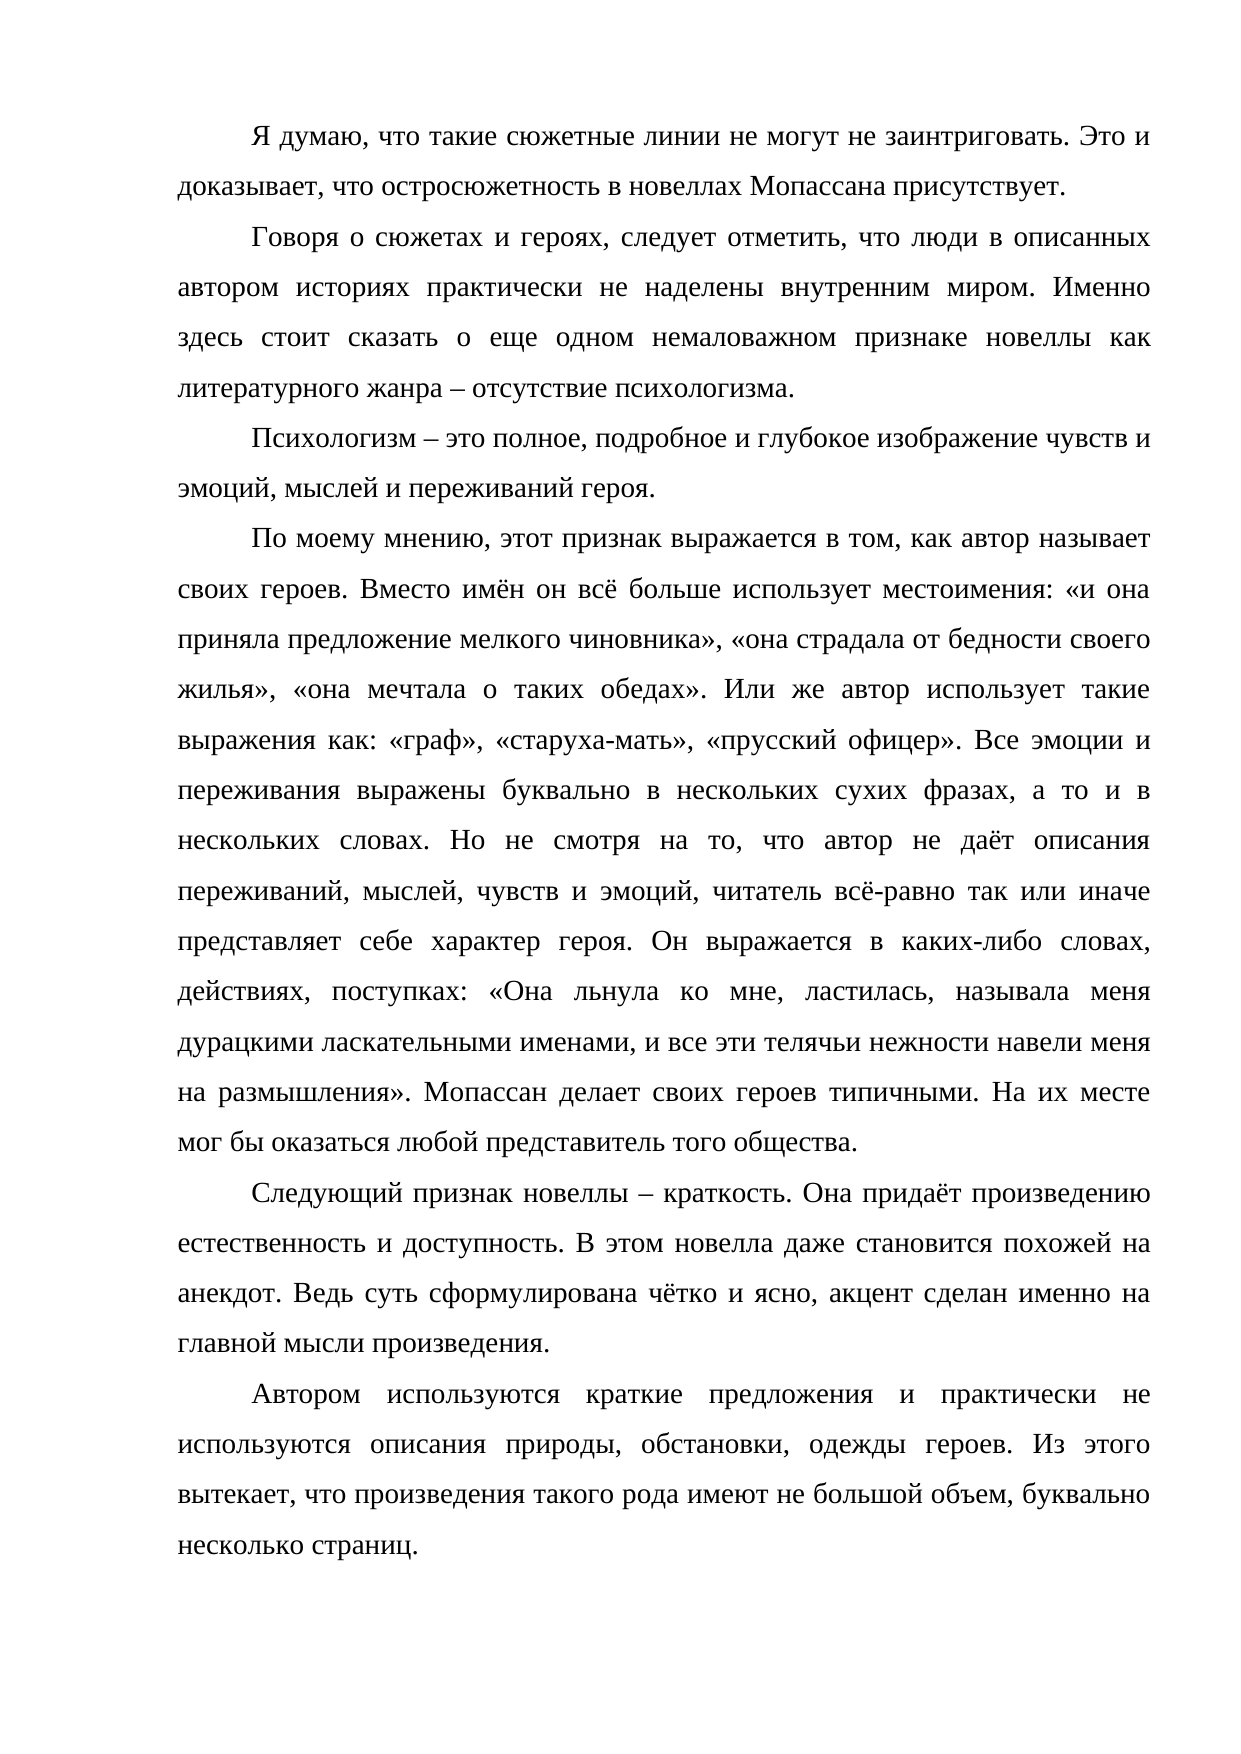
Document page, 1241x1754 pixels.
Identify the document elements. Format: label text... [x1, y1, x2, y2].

text Автором используются краткие предложения и практически не используются описания природы, обстановки, одежды героев. Из этого вытекает, что произведения такого рода имеют не большой объем, буквально несколько страниц. [177, 1376, 1152, 1560]
text Говоря о сюжетах и героях, следует отметить, что люди в описанных автором историях практически не наделены внутренним миром. Именно здесь стоит сказать о еще одном немаловажном признаке новеллы как литературного жанра – отсутствие психологизма. [177, 219, 1152, 403]
text Следующий признак новеллы – краткость. Она придаёт произведению естественность и доступность. В этом новелла даже становится похожей на анекдот. Ведь суть сформулирована чётко и ясно, акцент сделан именно на главной мысли произведения. [177, 1175, 1152, 1359]
text Психологизм – это полное, подробное и глубокое изображение чувств и эмоций, мыслей и переживаний героя. [177, 420, 1152, 504]
text Я думаю, что такие сюжетные линии не могут не заинтриговать. Это и доказывает, что остросюжетность в новеллах Мопассана присутствует. [177, 118, 1152, 202]
text По моему мнению, этот признак выражается в том, как автор называет своих героев. Вместо имён он всё больше использует местоимения: «и она приняла предложение мелкого чиновника», «она страдала от бедности своего жилья», «она мечтала о таких обедах». Или же автор использует такие выражения как: «граф», «старуха-мать», «прусский офицер». Все эмоции и переживания выражены буквально в нескольких сухих фразах, а то и в нескольких словах. Но не смотря на то, что автор не даёт описания переживаний, мыслей, чувств и эмоций, читатель всё-равно так или иначе представляет себе характер героя. Он выражается в каких-либо словах, действиях, поступках: «Она льнула ко мне, ластилась, называла меня дурацкими ласкательными именами, и все эти телячьи нежности навели меня на размышления». Мопассан делает своих героев типичными. На их месте мог бы оказаться любой представитель того общества. [177, 521, 1152, 1158]
